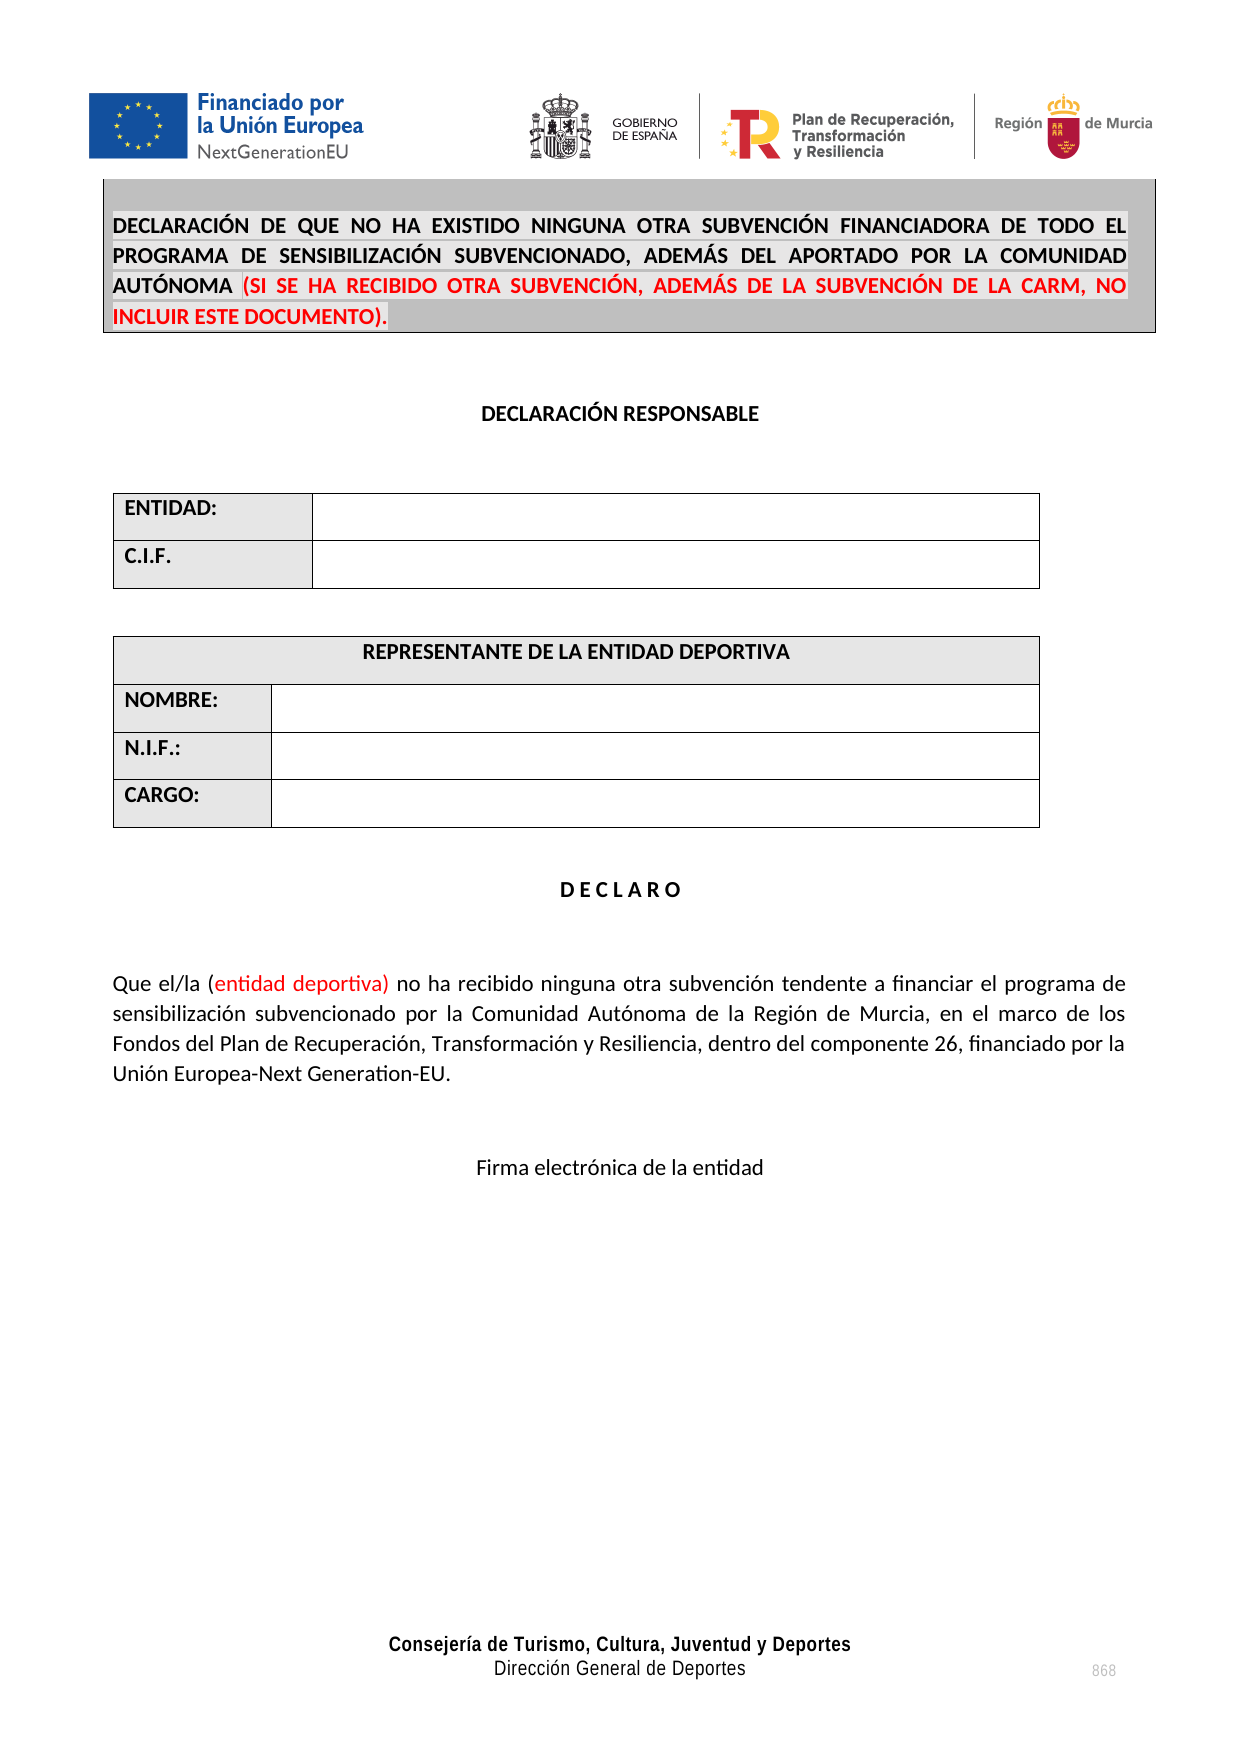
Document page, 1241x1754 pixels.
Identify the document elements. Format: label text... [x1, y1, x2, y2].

table_cell NOMBRE: [114, 685, 271, 732]
table_cell [272, 733, 1039, 779]
table_cell [272, 685, 1039, 732]
table_cell [313, 541, 1039, 588]
text Que el/la (entidad deportiva) no ha recibido ninguna otra subvención tendente a financiar el programa de sensibilización subvencionado por la Comunidad Autónoma de la Región de Murcia, en el marco de los Fondos del Plan de Recuperación, Transformación y Resiliencia, dentro del componente 26, financiado por la Unión Europea-Next Generation-EU. [112, 969, 1128, 1087]
table_cell C.I.F. [114, 541, 312, 588]
text Firma electrónica de la entidad [112, 1153, 1128, 1181]
text D E C L A R O [112, 875, 1128, 903]
text DECLARACIÓN DE QUE NO HA EXISTIDO NINGUNA OTRA SUBVENCIÓN FINANCIADORA DE TODO EL PROGRAMA DE SENSIBILIZACIÓN SUBVENCIONADO, ADEMÁS DEL APORTADO POR LA COMUNIDAD AUTÓNOMA (SI SE HA RECIBIDO OTRA SUBVENCIÓN, ADEMÁS DE LA SUBVENCIÓN DE LA CARM, NO INCLUIR ESTE DOCUMENTO). [104, 179, 1155, 332]
table_header REPRESENTANTE DE LA ENTIDAD DEPORTIVA [114, 637, 1039, 684]
table_cell [272, 780, 1039, 827]
table_cell N.I.F.: [114, 733, 271, 779]
picture [0, 0, 1241, 179]
table_header [313, 494, 1039, 540]
table_cell CARGO: [114, 780, 271, 827]
table_header ENTIDAD: [114, 494, 312, 540]
text DECLARACIÓN RESPONSABLE [112, 399, 1128, 427]
